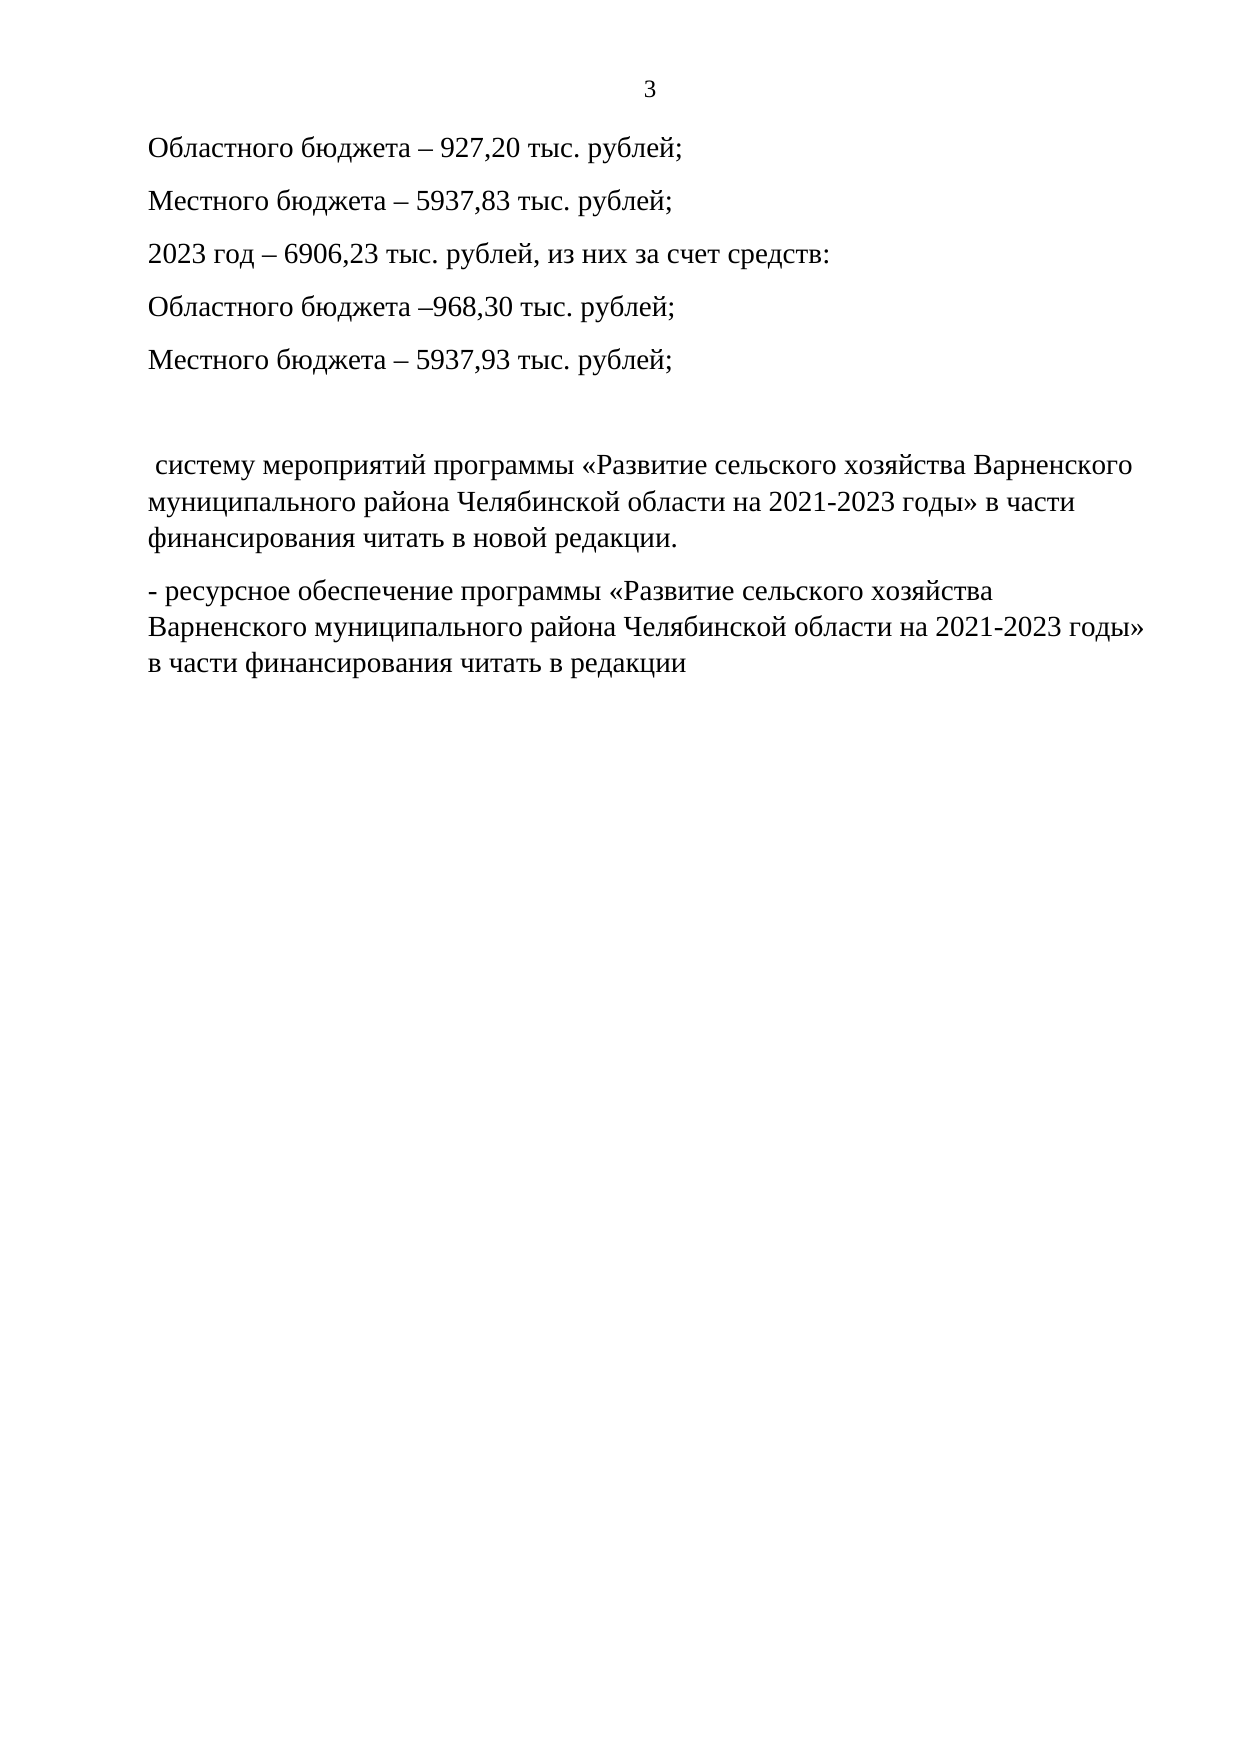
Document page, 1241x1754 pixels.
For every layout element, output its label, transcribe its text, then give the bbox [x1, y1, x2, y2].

text систему мероприятий программы «Развитие сельского хозяйства Варненского муниципального района Челябинской области на 2021-2023 годы» в части финансирования читать в новой редакции. [148, 447, 1152, 553]
text 2023 год – 6906,23 тыс. рублей, из них за счет средств: [148, 236, 1152, 270]
text - ресурсное обеспечение программы «Развитие сельского хозяйства Варненского муниципального района Челябинской области на 2021-2023 годы» в части финансирования читать в редакции [148, 573, 1152, 678]
text Местного бюджета – 5937,83 тыс. рублей; [148, 183, 1152, 217]
text Областного бюджета – 927,20 тыс. рублей; [148, 131, 1152, 164]
text Местного бюджета – 5937,93 тыс. рублей; [148, 342, 1152, 375]
text Областного бюджета –968,30 тыс. рублей; [148, 289, 1152, 323]
